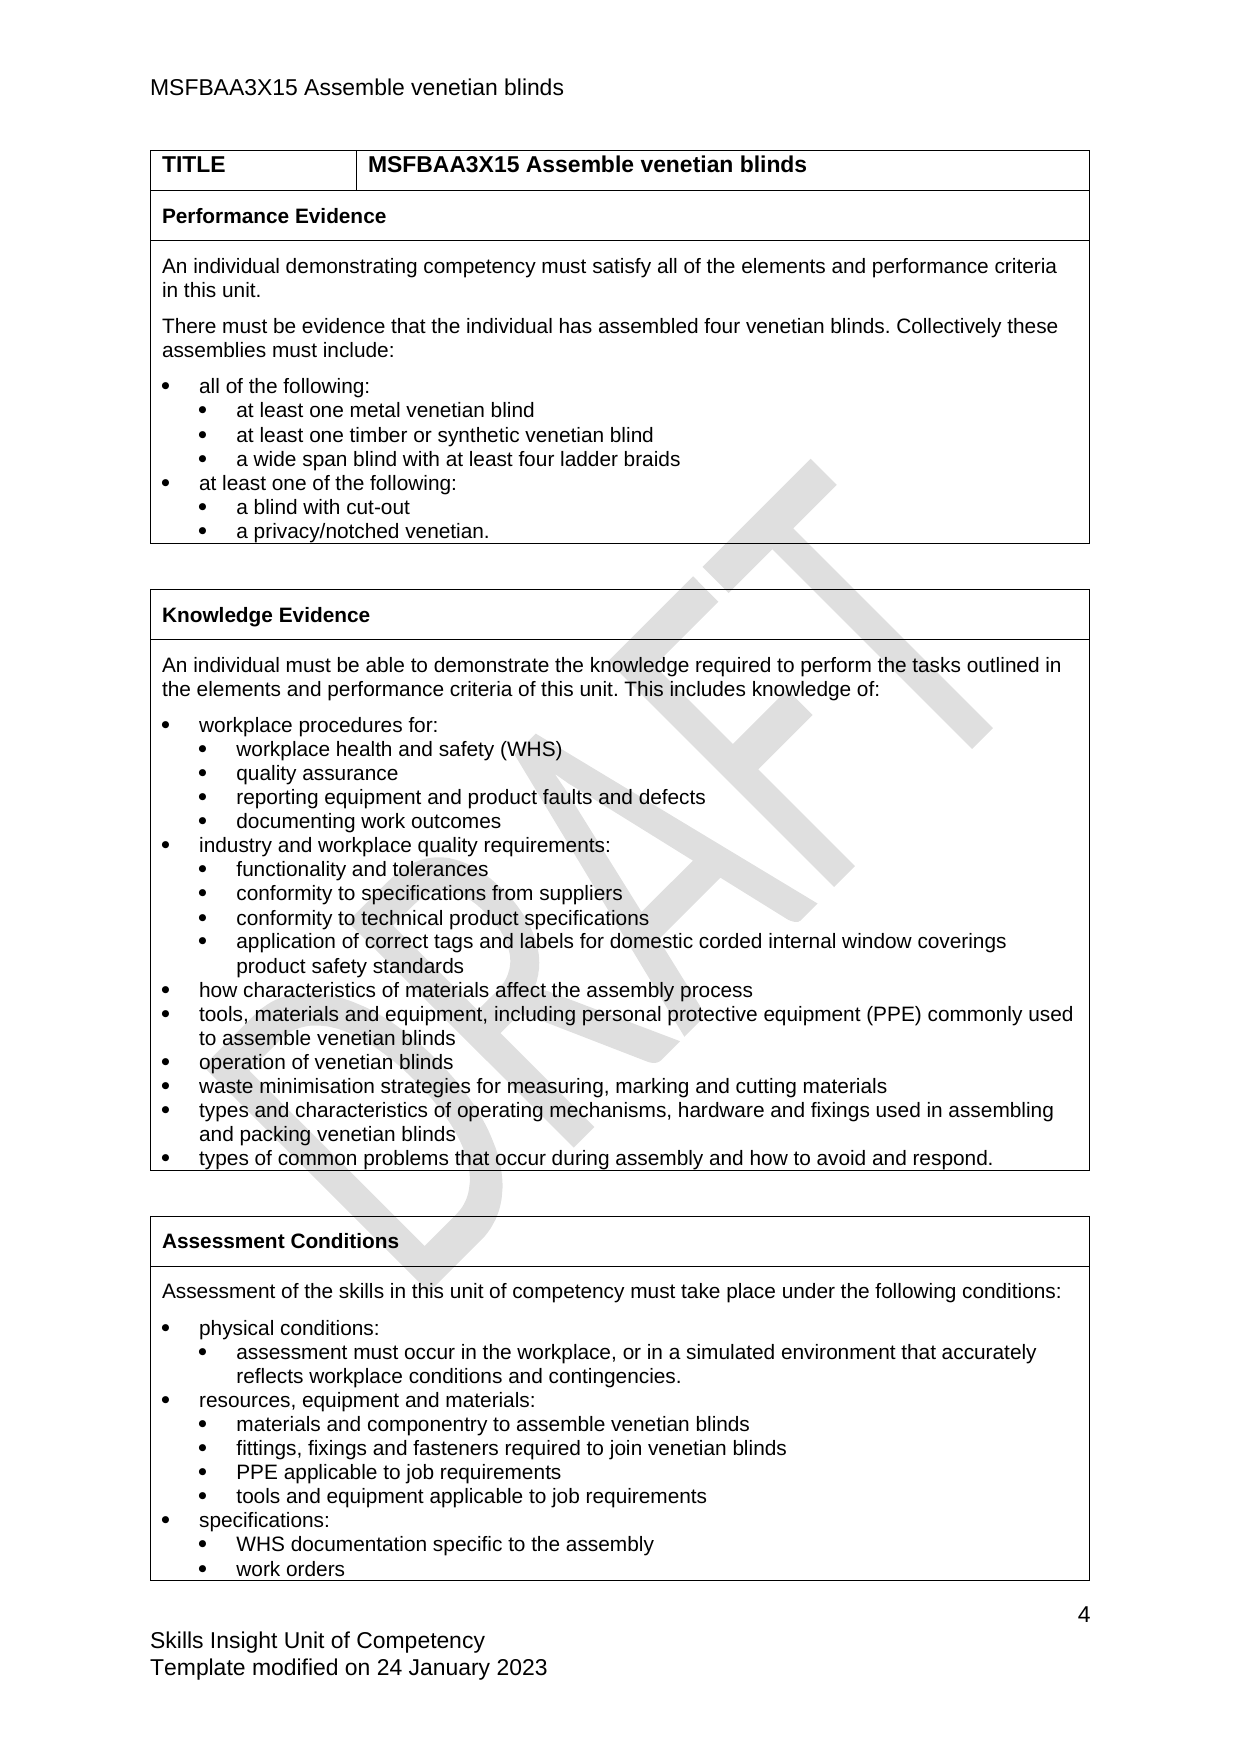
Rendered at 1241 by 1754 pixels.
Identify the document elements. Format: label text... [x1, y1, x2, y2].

table_header Knowledge Evidence [151, 590, 1089, 639]
table_cell An individual must be able to demonstrate the knowledge required to perform the tasks outlined in the elements and performance criteria of this unit. This includes knowledge of: workplace procedures for: workplace health and safety (WHS) quality assurance reporting equipment and product faults and defects documenting work outcomes industry and workplace quality requirements: functionality and tolerances conformity to specifications from suppliers conformity to technical product specifications application of correct tags and labels for domestic corded internal window coverings product safety standards how characteristics of materials affect the assembly process tools, materials and equipment, including personal protective equipment (PPE) commonly used to assemble venetian blinds operation of venetian blinds waste minimisation strategies for measuring, marking and cutting materials types and characteristics of operating mechanisms, hardware and fixings used in assembling and packing venetian blinds types of common problems that occur during assembly and how to avoid and respond. [151, 640, 1089, 1170]
table_header Assessment Conditions [151, 1217, 1089, 1266]
table_cell An individual demonstrating competency must satisfy all of the elements and performance criteria in this unit. There must be evidence that the individual has assembled four venetian blinds. Collectively these assemblies must include: all of the following: at least one metal venetian blind at least one timber or synthetic venetian blind a wide span blind with at least four ladder braids at least one of the following: a blind with cut-out a privacy/notched venetian. [151, 241, 1089, 543]
table_cell Performance Evidence [151, 191, 1089, 240]
table_header MSFBAA3X15 Assemble venetian blinds [357, 151, 1089, 190]
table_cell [151, 1267, 1089, 1580]
table_header TITLE [151, 151, 356, 190]
